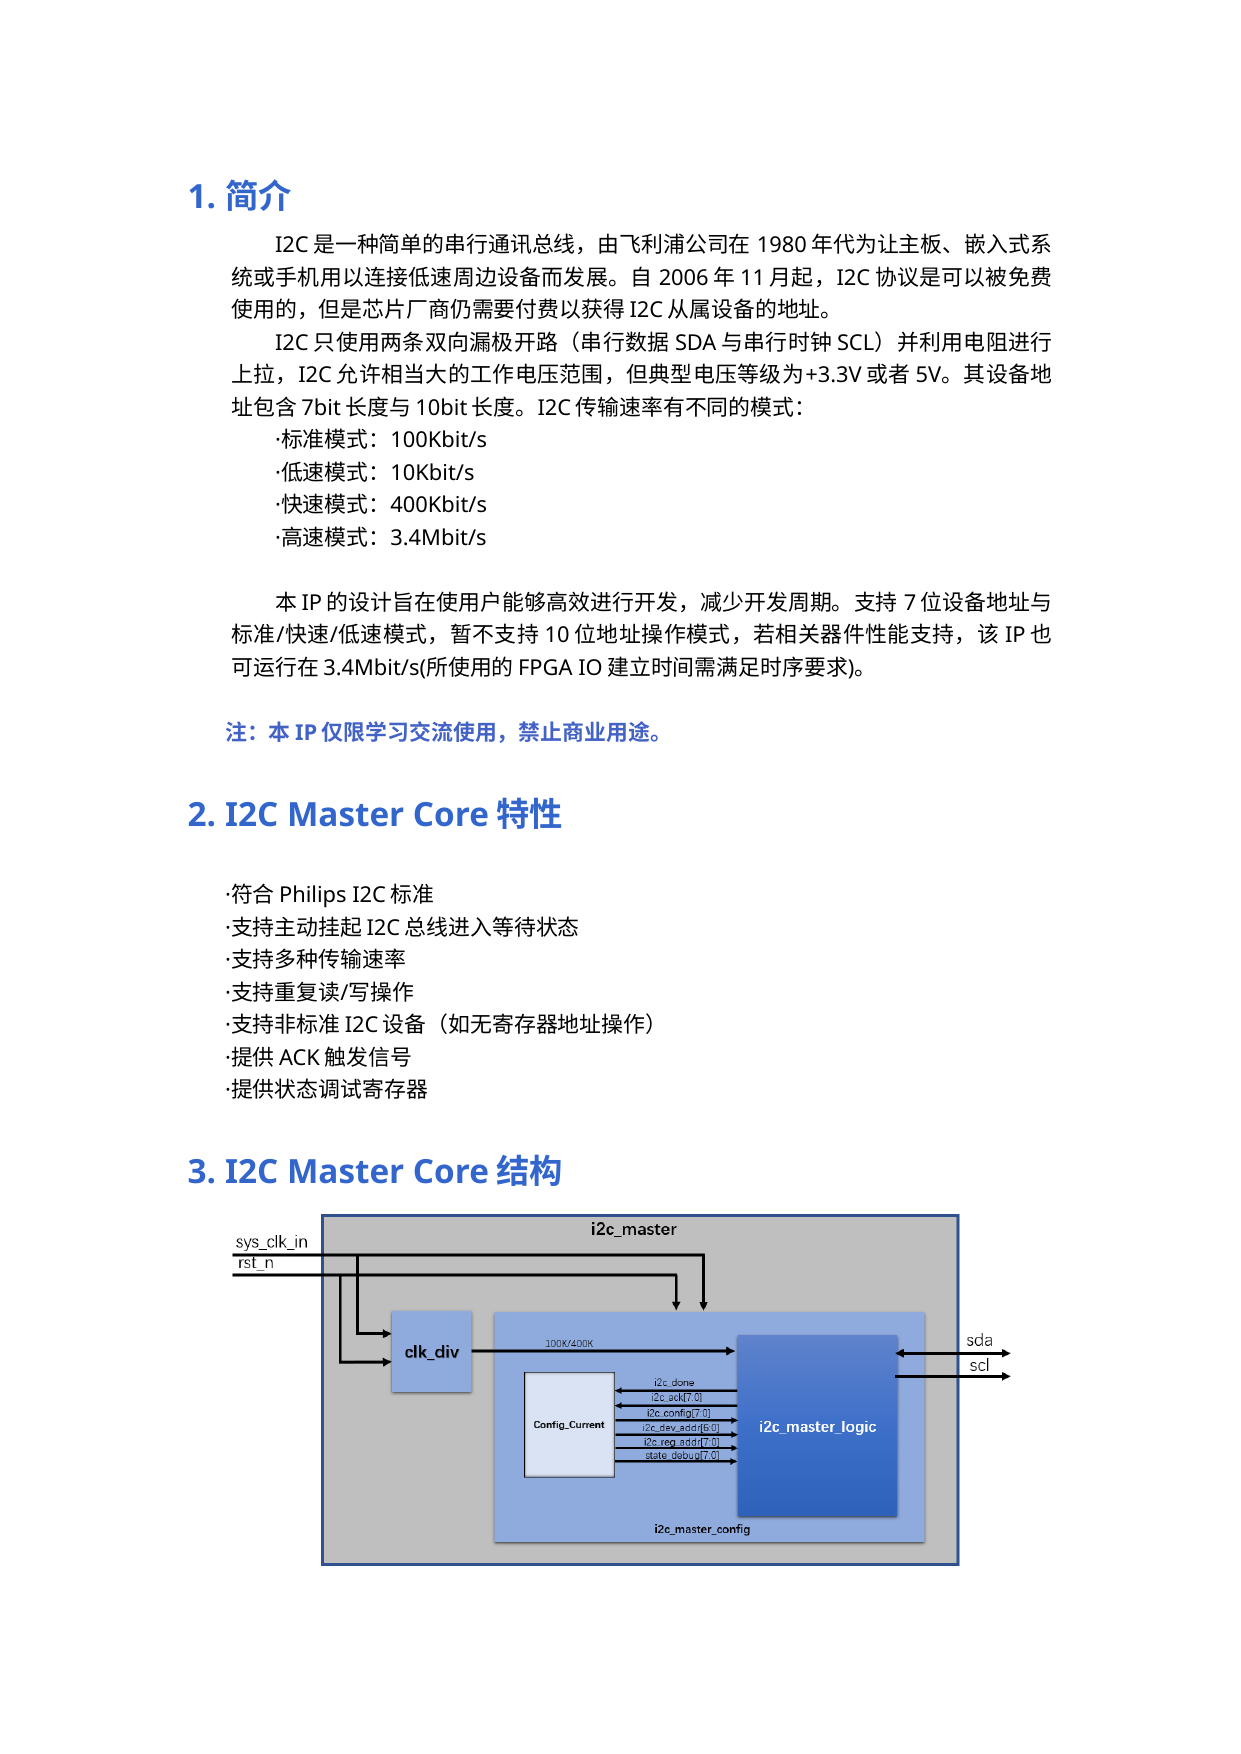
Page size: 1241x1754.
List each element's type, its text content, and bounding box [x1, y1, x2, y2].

text ·快速模式：400Kbit/s [225, 487, 1053, 519]
text ·高速模式：3.4Mbit/s [225, 519, 1053, 552]
list ·提供状态调试寄存器 [225, 1072, 1053, 1104]
text ·低速模式：10Kbit/s [225, 454, 1053, 487]
list I2C Master Core特性 [187, 779, 1053, 844]
text 本IP的设计旨在使用户能够高效进行开发，减少开发周期。支持7位设备地址与标准/快速/低速模式，暂不支持10位地址操作模式，若相关器件性能支持，该IP也可运行在3.4Mbit/s(所使用的FPGA IO建立时间需满足时序要求)。 [231, 584, 1053, 682]
list I2C Master Core结构 [187, 1137, 1053, 1202]
text 注：本IP仅限学习交流使用，禁止商业用途。 [225, 714, 1053, 747]
text I2C只使用两条双向漏极开路（串行数据SDA与串行时钟SCL）并利用电阻进行上拉，I2C允许相当大的工作电压范围，但典型电压等级为+3.3V或者5V。其设备地址包含7bit长度与10bit长度。I2C传输速率有不同的模式： [231, 324, 1053, 422]
list I2C是一种简单的串行通讯总线，由飞利浦公司在1980年代为让主板、嵌入式系统或手机用以连接低速周边设备而发展。自2006年11月起，I2C协议是可以被免费使用的，但是芯片厂商仍需要付费以获得I2C从属设备的地址。 [231, 227, 1053, 324]
text ·标准模式：100Kbit/s [225, 422, 1053, 454]
list ·支持主动挂起I2C总线进入等待状态 [225, 909, 1053, 942]
list 简介 [187, 162, 1053, 227]
list ·支持多种传输速率 [225, 942, 1053, 974]
list ·支持非标准I2C设备（如无寄存器地址操作） [225, 1007, 1053, 1039]
list ·提供ACK触发信号 [225, 1039, 1053, 1072]
picture [227, 1202, 1013, 1573]
list ·支持重复读/写操作 [225, 974, 1053, 1007]
list ·符合Philips I2C标准 [225, 877, 1053, 909]
